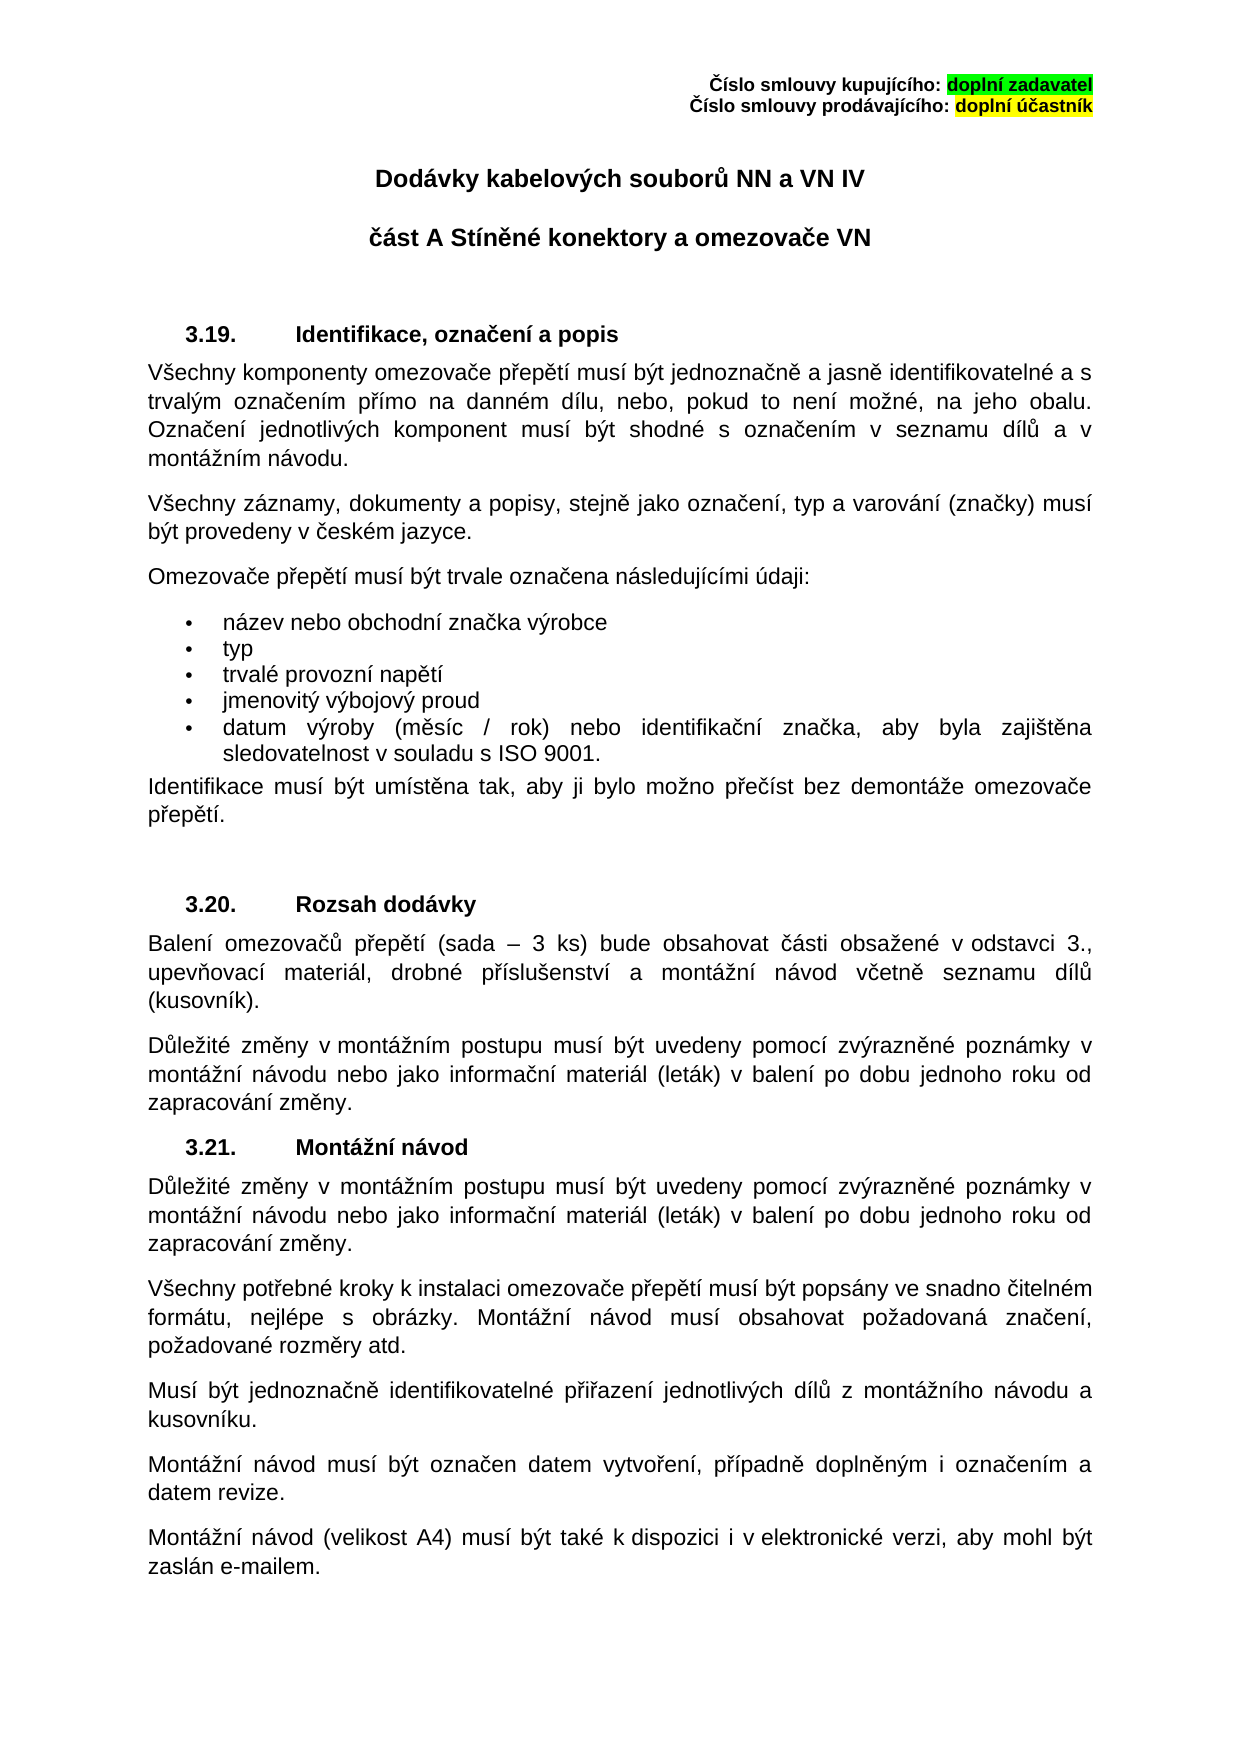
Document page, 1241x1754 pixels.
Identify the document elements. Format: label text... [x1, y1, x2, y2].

text Omezovače přepětí musí být trvale označena následujícími údaji: [148, 563, 1093, 590]
list název nebo obchodní značka výrobce [185, 608, 1093, 635]
text Montážní návod musí být označen datem vytvoření, případně doplněným i označením a datem revize. [148, 1451, 1093, 1505]
text Identifikace musí být umístěna tak, aby ji bylo možno přečíst bez demontáže omezovače přepětí. [148, 773, 1093, 828]
subtitle Identifikace, označení a popis [185, 321, 1093, 347]
text Důležité změny v montážním postupu musí být uvedeny pomocí zvýrazněné poznámky v montážní návodu nebo jako informační materiál (leták) v balení po dobu jednoho roku od zapracování změny. [148, 1173, 1093, 1256]
text Důležité změny v montážním postupu musí být uvedeny pomocí zvýrazněné poznámky v montážní návodu nebo jako informační materiál (leták) v balení po dobu jednoho roku od zapracování změny. [148, 1032, 1093, 1116]
text Všechny komponenty omezovače přepětí musí být jednoznačně a jasně identifikovatelné a s trvalým označením přímo na danném dílu, nebo, pokud to není možné, na jeho obalu. Označení jednotlivých komponent musí být shodné s označením v seznamu dílů a v montážním návodu. [148, 359, 1093, 471]
text Balení omezovačů přepětí (sada – 3 ks) bude obsahovat části obsažené v odstavci 3., upevňovací materiál, drobné příslušenství a montážní návod včetně seznamu dílů (kusovník). [148, 930, 1093, 1013]
text Montážní návod (velikost A4) musí být také k dispozici i v elektronické verzi, aby mohl být zaslán e-mailem. [148, 1524, 1093, 1579]
subtitle Montážní návod [185, 1134, 1093, 1161]
list datum výroby (měsíc / rok) nebo identifikační značka, aby byla zajištěna sledovatelnost v souladu s ISO 9001. [185, 714, 1093, 767]
subtitle Rozsah dodávky [185, 891, 1093, 918]
list trvalé provozní napětí [185, 661, 1093, 687]
text Musí být jednoznačně identifikovatelné přiřazení jednotlivých dílů z montážního návodu a kusovníku. [148, 1377, 1093, 1432]
text Všechny záznamy, dokumenty a popisy, stejně jako označení, typ a varování (značky) musí být provedeny v českém jazyce. [148, 490, 1093, 544]
text Všechny potřebné kroky k instalaci omezovače přepětí musí být popsány ve snadno čitelném formátu, nejlépe s obrázky. Montážní návod musí obsahovat požadovaná značení, požadované rozměry atd. [148, 1275, 1093, 1358]
list typ [185, 635, 1093, 661]
list jmenovitý výbojový proud [185, 687, 1093, 714]
